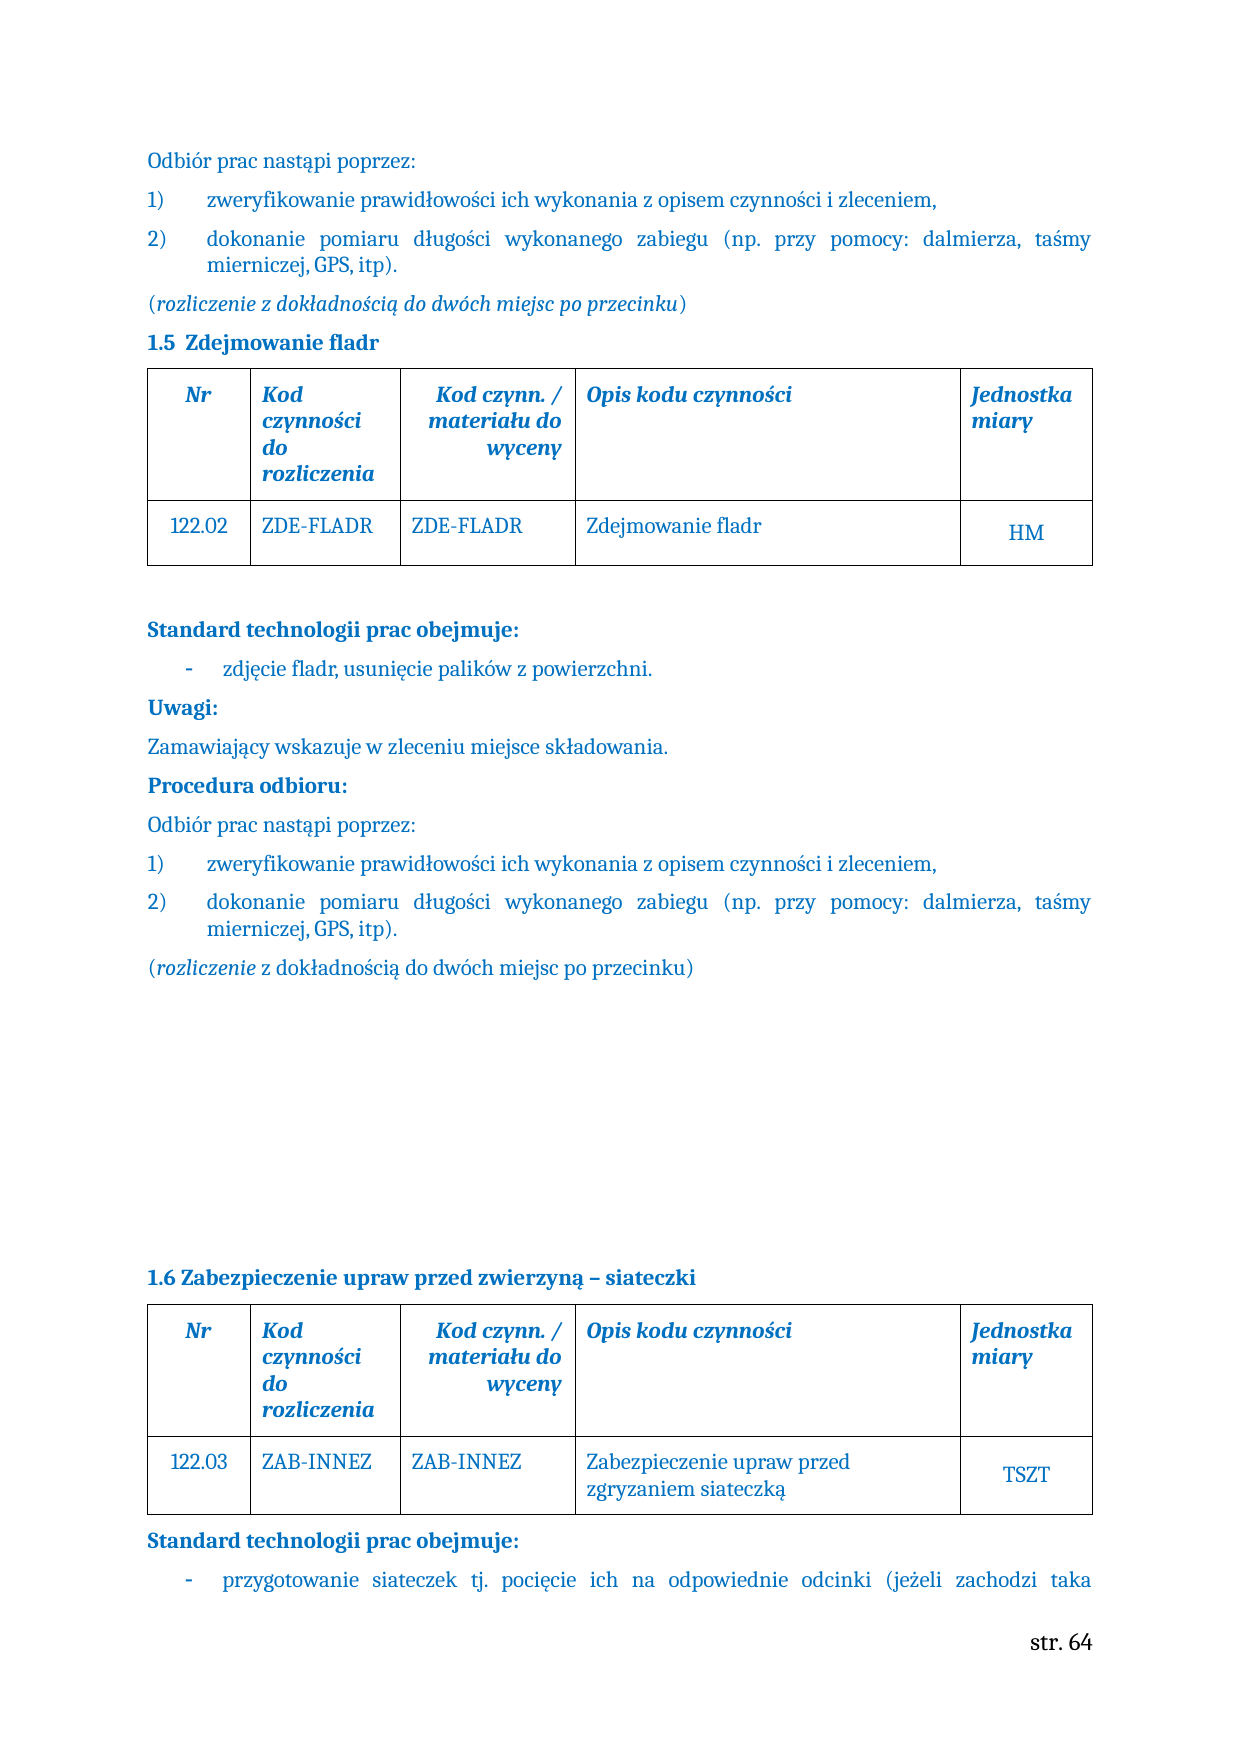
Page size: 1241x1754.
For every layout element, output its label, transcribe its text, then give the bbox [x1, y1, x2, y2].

text Standard technologii prac obejmuje: [148, 1528, 1093, 1554]
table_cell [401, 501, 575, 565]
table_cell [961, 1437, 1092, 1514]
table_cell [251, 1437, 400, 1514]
text (rozliczenie z dokładnością do dwóch miejsc po przecinku) [148, 954, 1093, 981]
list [185, 1567, 1093, 1593]
text Zamawiający wskazuje w zleceniu miejsce składowania. [148, 734, 1093, 760]
text Standard technologii prac obejmuje: [148, 617, 1093, 643]
text (rozliczenie z dokładnością do dwóch miejsc po przecinku) [148, 291, 1093, 317]
text Odbiór prac nastąpi poprzez: [148, 811, 1093, 838]
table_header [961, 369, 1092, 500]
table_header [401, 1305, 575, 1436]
text 1.6 Zabezpieczenie upraw przed zwierzyną – siateczki [148, 1265, 1093, 1292]
text Uwagi: [148, 695, 1093, 721]
text 2) dokonanie pomiaru długości wykonanego zabiegu (np. przy pomocy: dalmierza, taśmy mierniczej, GPS, itp). [148, 889, 1093, 942]
list zdjęcie fladr, usunięcie palików z powierzchni. [185, 656, 1093, 682]
text 2) dokonanie pomiaru długości wykonanego zabiegu (np. przy pomocy: dalmierza, taśmy mierniczej, GPS, itp). [148, 225, 1093, 278]
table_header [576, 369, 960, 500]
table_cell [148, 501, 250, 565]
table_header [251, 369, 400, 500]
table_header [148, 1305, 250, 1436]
text 1.5 Zdejmowanie fladr [148, 329, 1093, 356]
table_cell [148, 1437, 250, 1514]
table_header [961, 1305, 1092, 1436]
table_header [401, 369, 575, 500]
text 1) zweryfikowanie prawidłowości ich wykonania z opisem czynności i zleceniem, [148, 186, 1093, 213]
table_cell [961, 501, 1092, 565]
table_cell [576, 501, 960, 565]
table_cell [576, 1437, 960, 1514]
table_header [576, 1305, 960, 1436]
text 1) zweryfikowanie prawidłowości ich wykonania z opisem czynności i zleceniem, [148, 850, 1093, 877]
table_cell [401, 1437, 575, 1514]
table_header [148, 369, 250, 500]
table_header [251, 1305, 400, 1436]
text Odbiór prac nastąpi poprzez: [148, 148, 1093, 174]
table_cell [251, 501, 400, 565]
text Procedura odbioru: [148, 773, 1093, 799]
